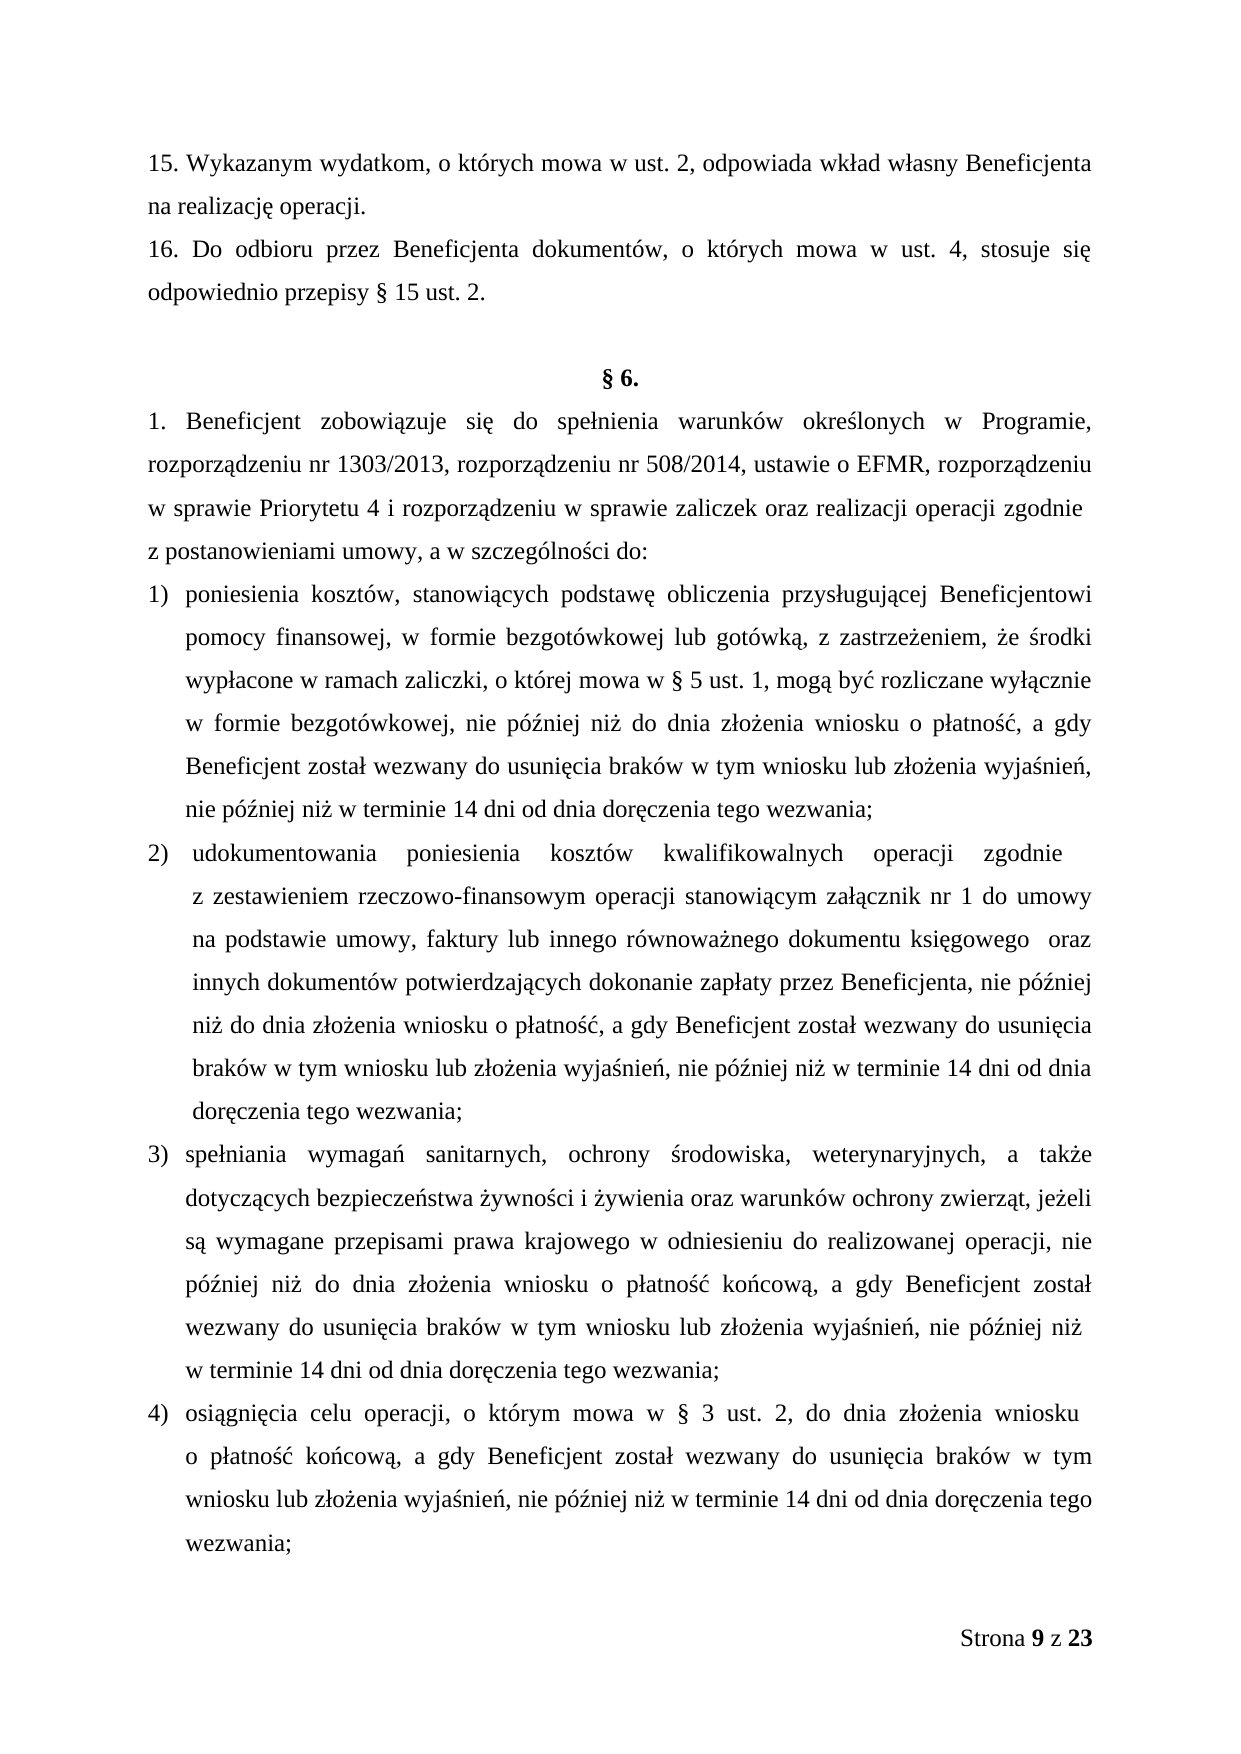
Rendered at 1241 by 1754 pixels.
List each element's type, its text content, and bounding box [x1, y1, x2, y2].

text 1. Beneficjent zobowiązuje się do spełnienia warunków określonych w Programie, rozporządzeniu nr 1303/2013, rozporządzeniu nr 508/2014, ustawie o EFMR, rozporządzeniu w sprawie Priorytetu 4 i rozporządzeniu w sprawie zaliczek oraz realizacji operacji zgodnie z postanowieniami umowy, a w szczególności do: [148, 406, 1093, 564]
list osiągnięcia celu operacji, o którym mowa w § 3 ust. 2, do dnia złożenia wniosku o płatność końcową, a gdy Beneficjent został wezwany do usunięcia braków w tym wniosku lub złożenia wyjaśnień, nie później niż w terminie 14 dni od dnia doręczenia tego wezwania; [148, 1398, 1093, 1556]
text 15. Wykazanym wydatkom, o których mowa w ust. 2, odpowiada wkład własny Beneficjenta na realizację operacji. [148, 148, 1093, 219]
list poniesienia kosztów, stanowiących podstawę obliczenia przysługującej Beneficjentowi pomocy finansowej, w formie bezgotówkowej lub gotówką, z zastrzeżeniem, że środki wypłacone w ramach zaliczki, o której mowa w § 5 ust. 1, mogą być rozliczane wyłącznie w formie bezgotówkowej, nie później niż do dnia złożenia wniosku o płatność, a gdy Beneficjent został wezwany do usunięcia braków w tym wniosku lub złożenia wyjaśnień, nie później niż w terminie 14 dni od dnia doręczenia tego wezwania; [148, 579, 1093, 823]
list udokumentowania poniesienia kosztów kwalifikowalnych operacji zgodnie z zestawieniem rzeczowo-finansowym operacji stanowiącym załącznik nr 1 do umowy na podstawie umowy, faktury lub innego równoważnego dokumentu księgowego oraz innych dokumentów potwierdzających dokonanie zapłaty przez Beneficjenta, nie później niż do dnia złożenia wniosku o płatność, a gdy Beneficjent został wezwany do usunięcia braków w tym wniosku lub złożenia wyjaśnień, nie później niż w terminie 14 dni od dnia doręczenia tego wezwania; [148, 838, 1093, 1125]
text § 6. [148, 363, 1093, 392]
list spełniania wymagań sanitarnych, ochrony środowiska, weterynaryjnych, a także dotyczących bezpieczeństwa żywności i żywienia oraz warunków ochrony zwierząt, jeżeli są wymagane przepisami prawa krajowego w odniesieniu do realizowanej operacji, nie później niż do dnia złożenia wniosku o płatność końcową, a gdy Beneficjent został wezwany do usunięcia braków w tym wniosku lub złożenia wyjaśnień, nie później niż w terminie 14 dni od dnia doręczenia tego wezwania; [148, 1139, 1093, 1384]
text 16. Do odbioru przez Beneficjenta dokumentów, o których mowa w ust. 4, stosuje się odpowiednio przepisy § 15 ust. 2. [148, 234, 1093, 306]
